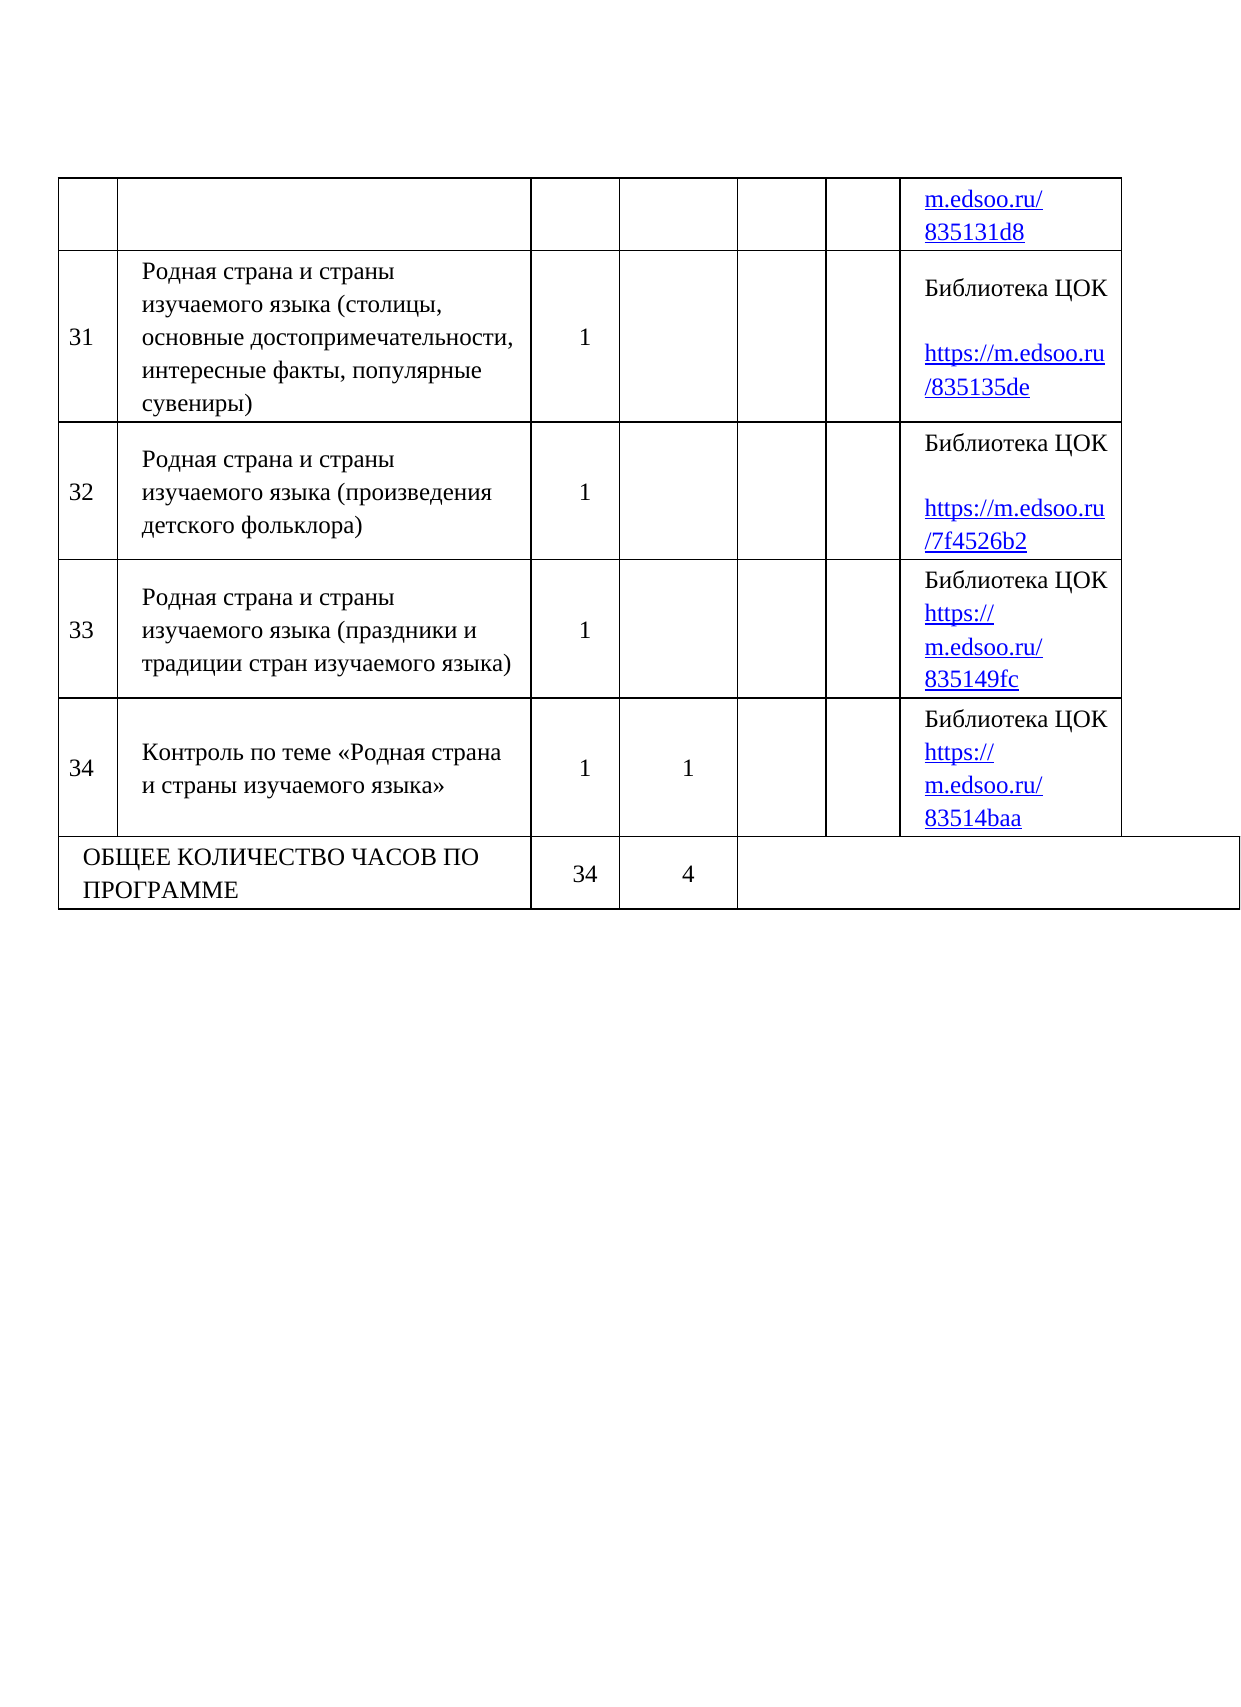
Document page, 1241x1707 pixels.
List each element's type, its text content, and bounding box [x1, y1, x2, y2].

table_cell 1 [532, 179, 619, 249]
table_cell [738, 560, 825, 697]
table_cell [620, 179, 737, 249]
table_cell 1 [532, 423, 619, 559]
table_cell [827, 560, 899, 697]
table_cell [901, 179, 1121, 249]
table_cell 30 [59, 179, 117, 249]
table_cell Родная страна и страны изучаемого языка (праздники и традиции стран изучаемого языка) [118, 560, 530, 697]
table_cell Библиотека ЦОК https://m.edsoo.ru/835135de [901, 251, 1121, 421]
table_cell [738, 423, 825, 559]
table_cell 1 [532, 699, 619, 836]
table_cell 33 [59, 560, 117, 697]
table_cell 34 [532, 837, 619, 908]
table_cell 4 [620, 837, 737, 908]
table_cell 1 [620, 699, 737, 836]
table_cell Контроль по теме «Родная страна и страны изучаемого языка» [118, 699, 530, 836]
table_cell [827, 179, 899, 249]
table_cell [620, 560, 737, 697]
table_cell 31 [59, 251, 117, 421]
table_cell 1 [532, 560, 619, 697]
table_cell Библиотека ЦОК https://m.edsoo.ru/83514baa [901, 699, 1121, 836]
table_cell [118, 179, 530, 249]
table_cell 1 [532, 251, 619, 421]
table_cell ОБЩЕЕ КОЛИЧЕСТВО ЧАСОВ ПО ПРОГРАММЕ [59, 837, 530, 908]
table_cell [827, 699, 899, 836]
table_cell [620, 423, 737, 559]
table_cell Родная страна и страны изучаемого языка (столицы, основные достопримечательности, интересные факты, популярные сувениры) [118, 251, 530, 421]
table_cell [738, 251, 825, 421]
table_cell [738, 699, 825, 836]
table_cell Библиотека ЦОК https://m.edsoo.ru/7f4526b2 [901, 423, 1121, 559]
table_cell [738, 179, 825, 249]
table_cell [620, 251, 737, 421]
table_cell [827, 423, 899, 559]
table_cell Родная страна и страны изучаемого языка (произведения детского фольклора) [118, 423, 530, 559]
table_cell Библиотека ЦОК https://m.edsoo.ru/835149fc [901, 560, 1121, 697]
table_cell 34 [59, 699, 117, 836]
table_cell [738, 837, 1239, 908]
table_cell 32 [59, 423, 117, 559]
table_cell [827, 251, 899, 421]
